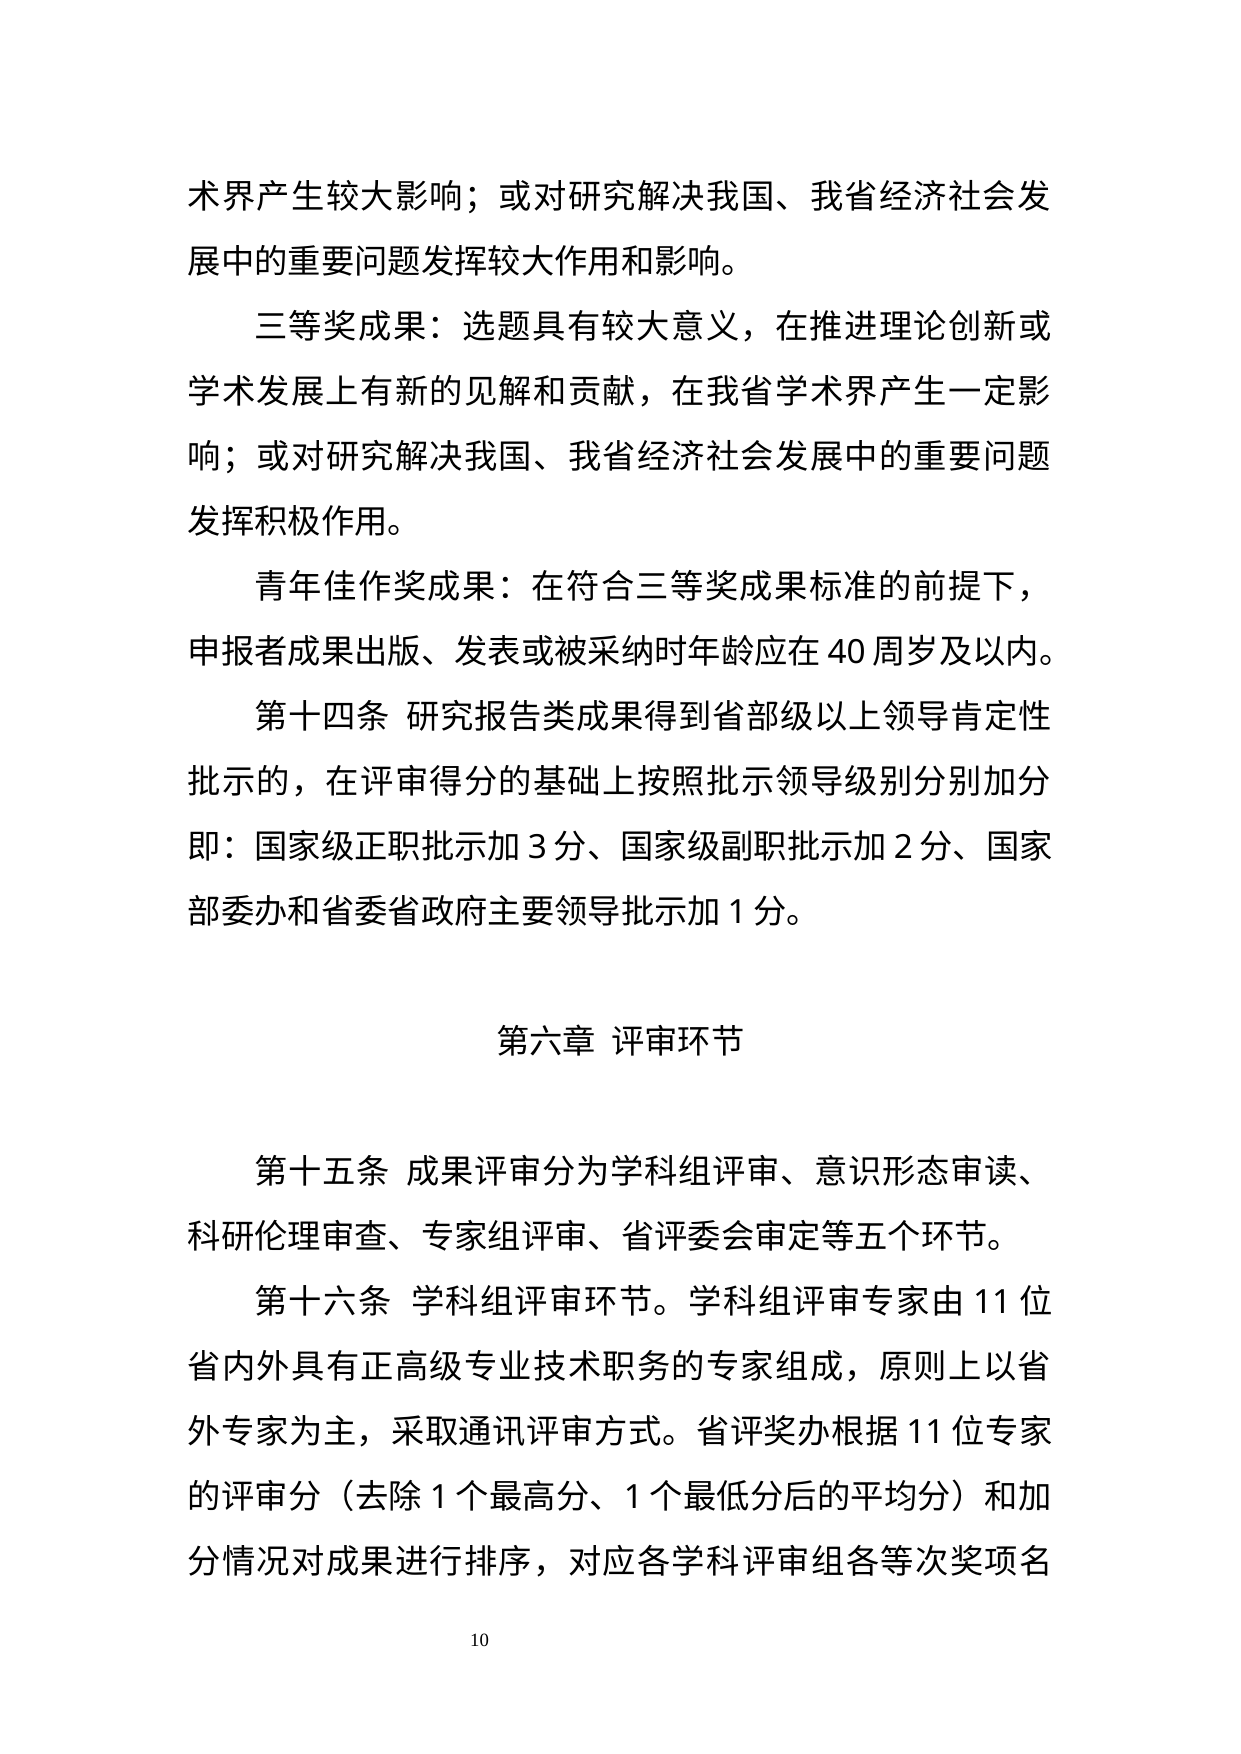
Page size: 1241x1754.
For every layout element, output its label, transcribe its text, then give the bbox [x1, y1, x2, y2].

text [187, 162, 1053, 292]
text 第六章 评审环节 [187, 1007, 1053, 1072]
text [187, 1267, 1053, 1592]
text 三等奖成果：选题具有较大意义，在推进理论创新或学术发展上有新的见解和贡献，在我省学术界产生一定影响；或对研究解决我国、我省经济社会发展中的重要问题发挥积极作用。 [187, 292, 1053, 552]
text 青年佳作奖成果：在符合三等奖成果标准的前提下，申报者成果出版、发表或被采纳时年龄应在40周岁及以内。 [187, 552, 1053, 682]
text 第十五条 成果评审分为学科组评审、意识形态审读、科研伦理审查、专家组评审、省评委会审定等五个环节。 [187, 1137, 1053, 1267]
text 第十四条 研究报告类成果得到省部级以上领导肯定性批示的，在评审得分的基础上按照批示领导级别分别加分，即：国家级正职批示加3分、国家级副职批示加2分、国家部委办和省委省政府主要领导批示加1分。 [187, 682, 1053, 942]
